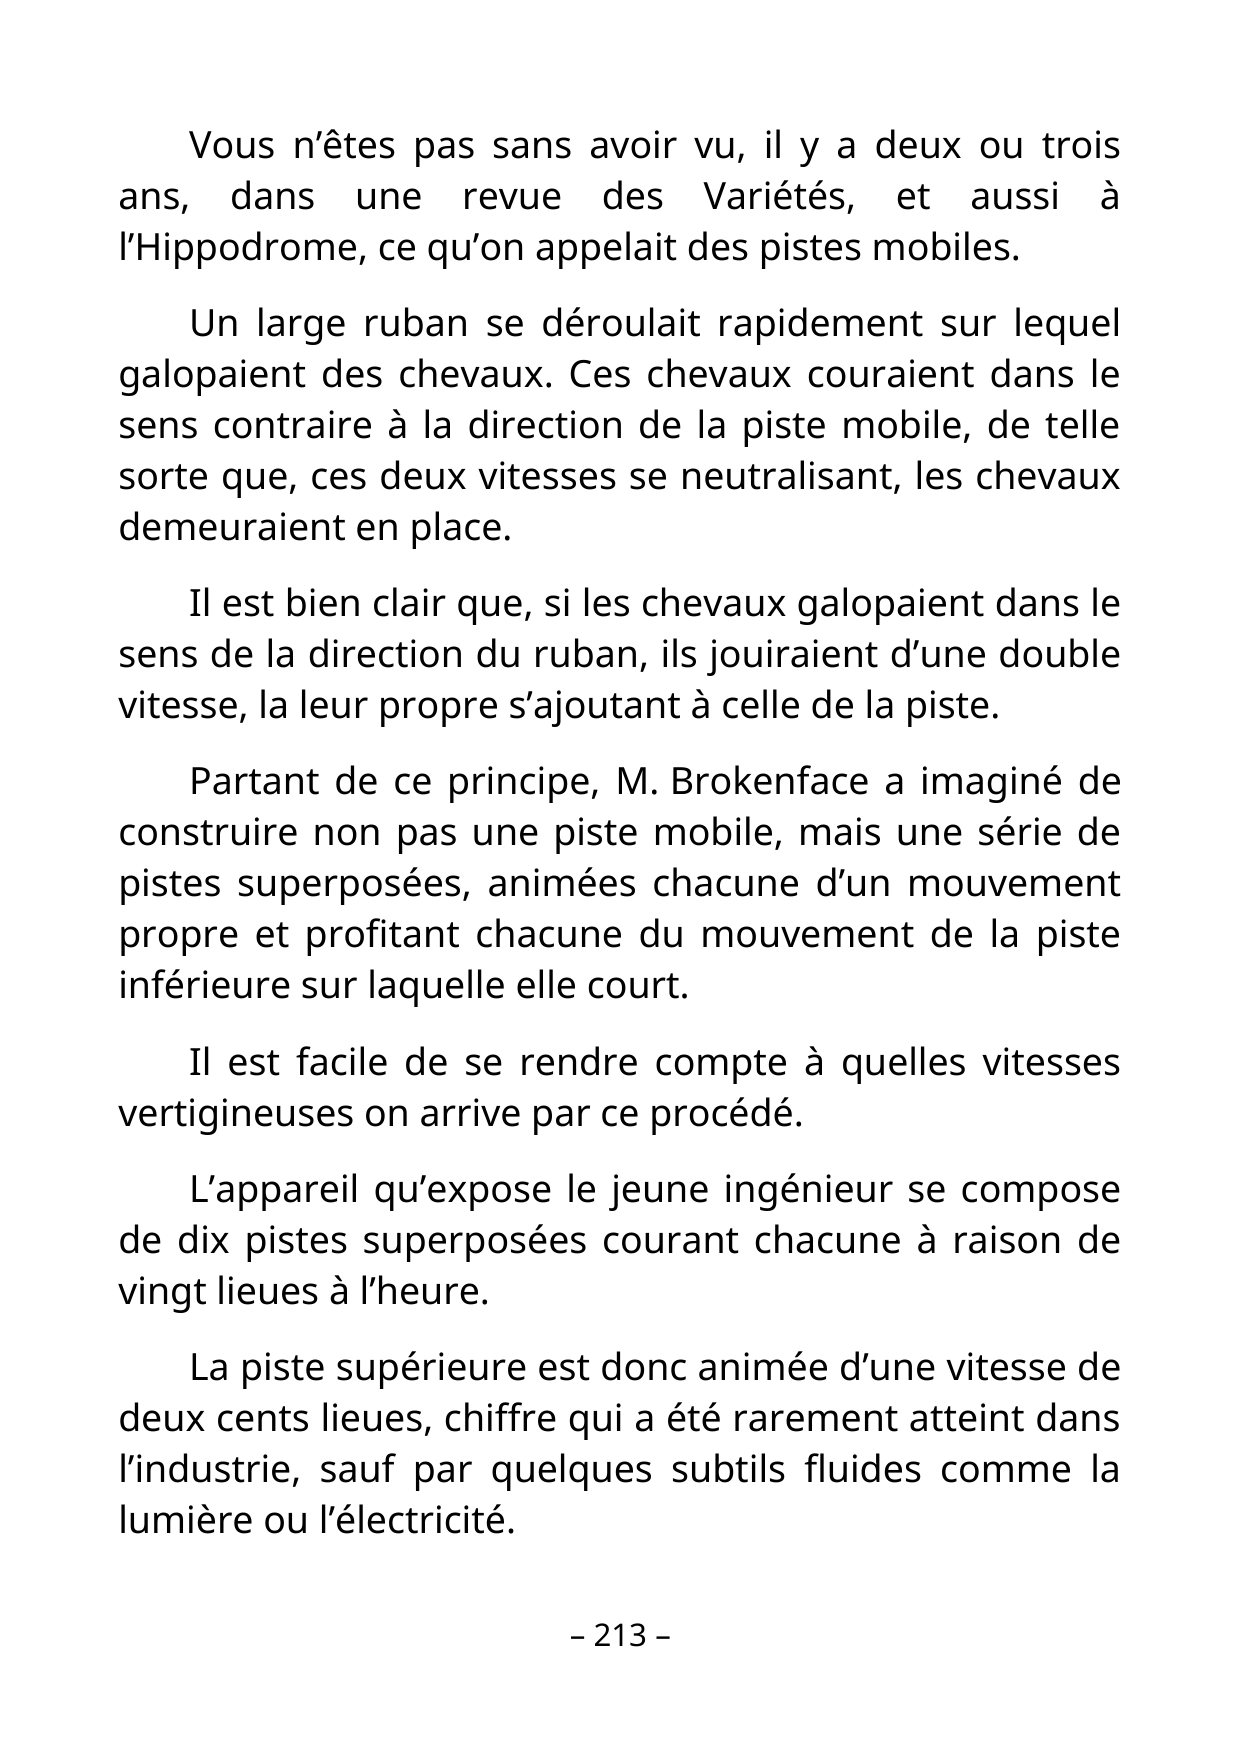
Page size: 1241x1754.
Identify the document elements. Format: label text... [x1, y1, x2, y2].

text La piste supérieure est donc animée d’une vitesse de deux cents lieues, chiffre qui a été rarement atteint dans l’industrie, sauf par quelques subtils fluides comme la lumière ou l’électricité. [118, 1340, 1122, 1544]
text L’appareil qu’expose le jeune ingénieur se compose de dix pistes superposées courant chacune à raison de vingt lieues à l’heure. [118, 1162, 1122, 1315]
text Il est bien clair que, si les chevaux galopaient dans le sens de la direction du ruban, ils jouiraient d’une double vitesse, la leur propre s’ajoutant à celle de la piste. [118, 576, 1122, 729]
text Partant de ce principe, M. Brokenface a imaginé de construire non pas une piste mobile, mais une série de pistes superposées, animées chacune d’un mouvement propre et profitant chacune du mouvement de la piste inférieure sur laquelle elle court. [118, 754, 1122, 1010]
text Un large ruban se déroulait rapidement sur lequel galopaient des chevaux. Ces chevaux couraient dans le sens contraire à la direction de la piste mobile, de telle sorte que, ces deux vitesses se neutralisant, les chevaux demeuraient en place. [118, 296, 1122, 551]
text Vous n’êtes pas sans avoir vu, il y a deux ou trois ans, dans une revue des Variétés, et aussi à l’Hippodrome, ce qu’on appelait des pistes mobiles. [118, 118, 1122, 271]
text Il est facile de se rendre compte à quelles vitesses vertigineuses on arrive par ce procédé. [118, 1035, 1122, 1137]
